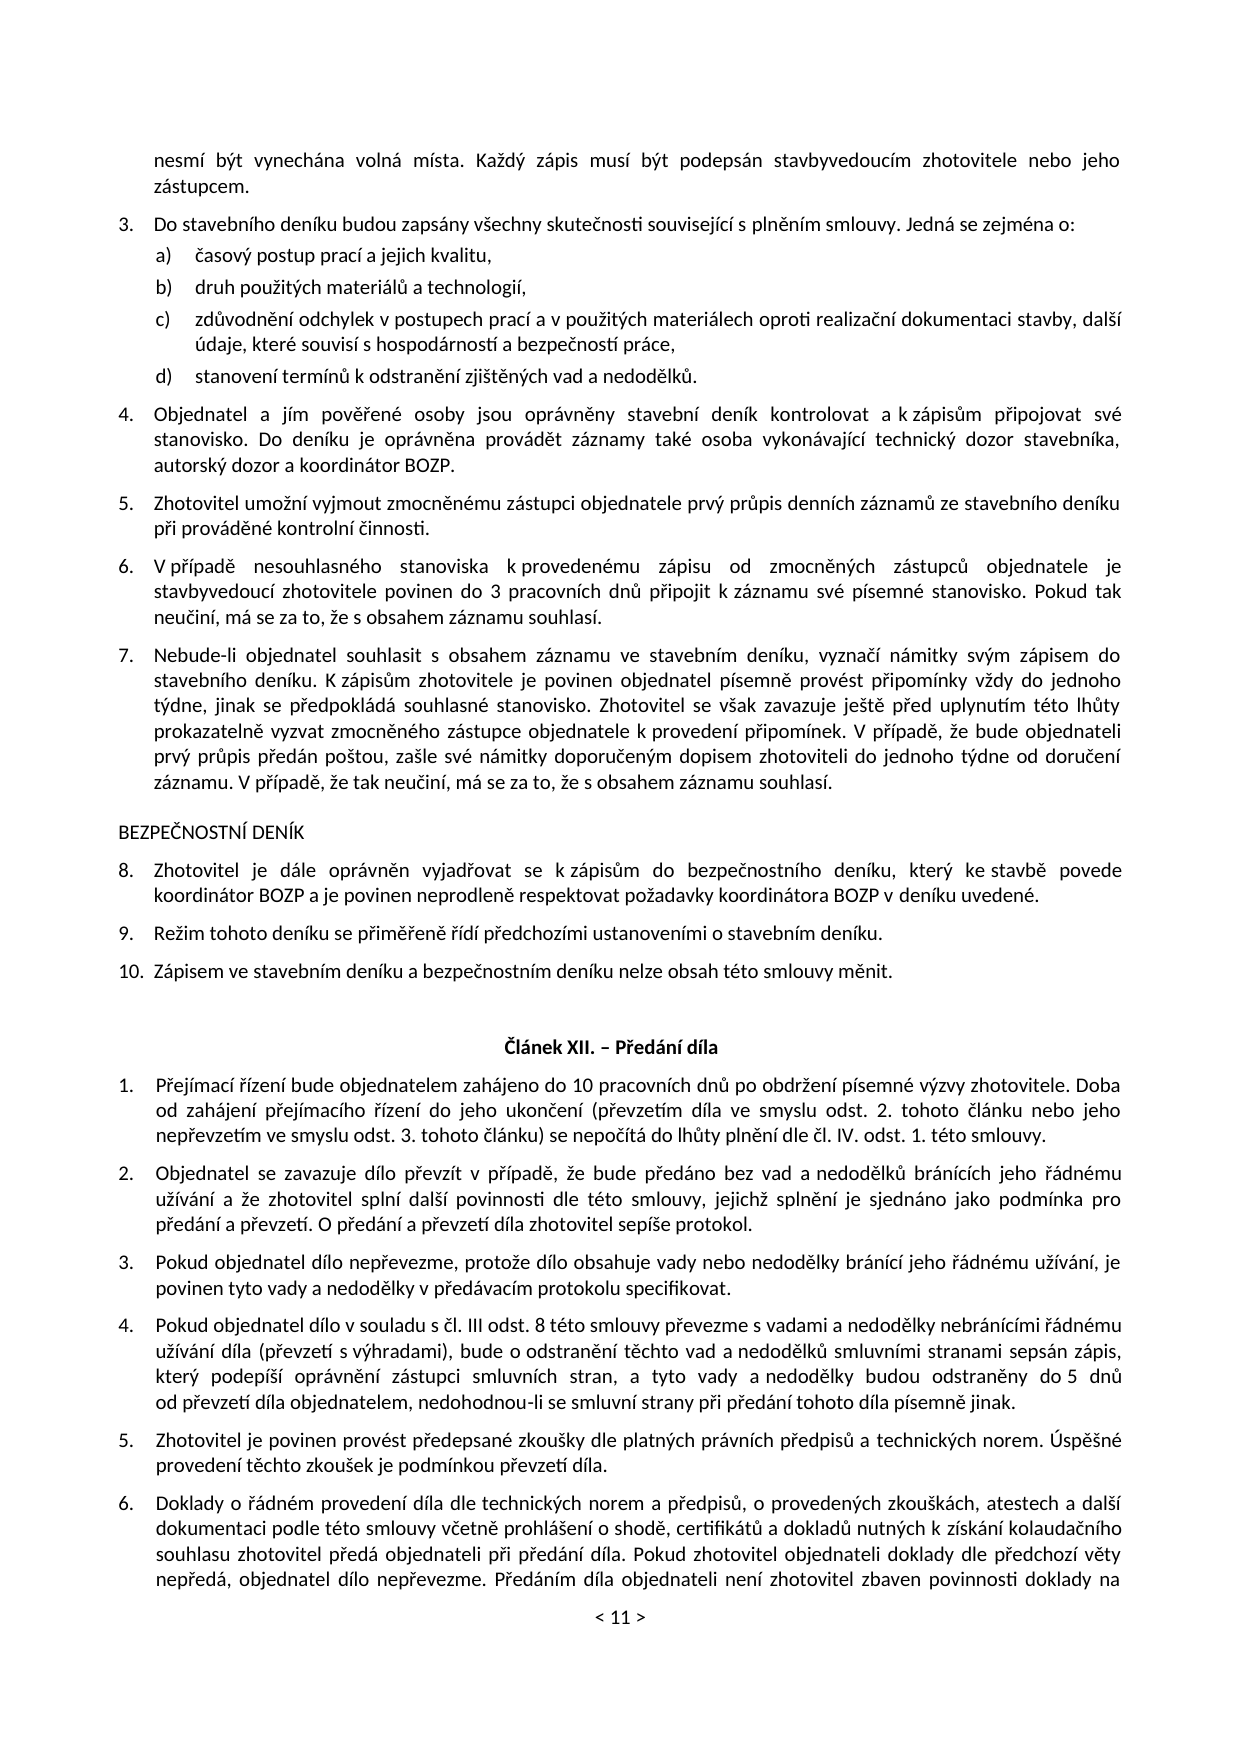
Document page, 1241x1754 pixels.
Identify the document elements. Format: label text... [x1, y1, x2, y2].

list stanovení termínů k odstranění zjištěných vad a nedodělků. [155, 363, 1122, 388]
list Do stavebního deníku budou zapsány všechny skutečnosti související s plněním smlouvy. Jedná se zejména o: [118, 211, 1122, 236]
subtitle Předání díla [156, 1034, 1122, 1059]
list Nebude-li objednatel souhlasit s obsahem záznamu ve stavebním deníku, vyznačí námitky svým zápisem do stavebního deníku. K zápisům zhotovitele je povinen objednatel písemně provést připomínky vždy do jednoho týdne, jinak se předpokládá souhlasné stanovisko. Zhotovitel se však zavazuje ještě před uplynutím této lhůty prokazatelně vyzvat zmocněného zástupce objednatele k provedení připomínek. V případě, že bude objednateli prvý průpis předán poštou, zašle své námitky doporučeným dopisem zhotoviteli do jednoho týdne od doručení záznamu. V případě, že tak neučiní, má se za to, že s obsahem záznamu souhlasí. [118, 642, 1122, 794]
text bezpečnostní deník [118, 819, 1122, 845]
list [118, 1490, 1122, 1592]
list Objednatel a jím pověřené osoby jsou oprávněny stavební deník kontrolovat a k zápisům připojovat své stanovisko. Do deníku je oprávněna provádět záznamy také osoba vykonávající technický dozor stavebníka, autorský dozor a koordinátor BOZP. [118, 401, 1122, 477]
list Zhotovitel je povinen provést předepsané zkoušky dle platných právních předpisů a technických norem. Úspěšné provedení těchto zkoušek je podmínkou převzetí díla. [118, 1427, 1122, 1478]
list V případě nesouhlasného stanoviska k provedenému zápisu od zmocněných zástupců objednatele je stavbyvedoucí zhotovitele povinen do 3 pracovních dnů připojit k záznamu své písemné stanovisko. Pokud tak neučiní, má se za to, že s obsahem záznamu souhlasí. [118, 553, 1122, 629]
list Zápisem ve stavebním deníku a bezpečnostním deníku nelze obsah této smlouvy měnit. [118, 958, 1122, 984]
list Přejímací řízení bude objednatelem zahájeno do 10 pracovních dnů po obdržení písemné výzvy zhotovitele. Doba od zahájení přejímacího řízení do jeho ukončení (převzetím díla ve smyslu odst. 2. tohoto článku nebo jeho nepřevzetím ve smyslu odst. 3. tohoto článku) se nepočítá do lhůty plnění dle čl. IV. odst. 1. této smlouvy. [118, 1072, 1122, 1148]
list Pokud objednatel dílo nepřevezme, protože dílo obsahuje vady nebo nedodělky bránící jeho řádnému užívání, je povinen tyto vady a nedodělky v předávacím protokolu specifikovat. [118, 1249, 1122, 1300]
list Objednatel se zavazuje dílo převzít v případě, že bude předáno bez vad a nedodělků bránících jeho řádnému užívání a že zhotovitel splní další povinnosti dle této smlouvy, jejichž splnění je sjednáno jako podmínka pro předání a převzetí. O předání a převzetí díla zhotovitel sepíše protokol. [118, 1161, 1122, 1237]
list Pokud objednatel dílo v souladu s čl. III odst. 8 této smlouvy převezme s vadami a nedodělky nebránícími řádnému užívání díla (převzetí s výhradami), bude o odstranění těchto vad a nedodělků smluvními stranami sepsán zápis, který podepíší oprávnění zástupci smluvních stran, a tyto vady a nedodělky budou odstraněny do 5 dnů od převzetí díla objednatelem, nedohodnou-li se smluvní strany při předání tohoto díla písemně jinak. [118, 1313, 1122, 1414]
list zdůvodnění odchylek v postupech prací a v použitých materiálech oproti realizační dokumentaci stavby, další údaje, které souvisí s hospodárností a bezpečností práce, [155, 306, 1122, 357]
list druh použitých materiálů a technologií, [155, 274, 1122, 300]
list Zhotovitel umožní vyjmout zmocněnému zástupci objednatele prvý průpis denních záznamů ze stavebního deníku při prováděné kontrolní činnosti. [118, 490, 1122, 541]
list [118, 148, 1122, 198]
list Režim tohoto deníku se přiměřeně řídí předchozími ustanoveními o stavebním deníku. [118, 921, 1122, 946]
list Zhotovitel je dále oprávněn vyjadřovat se k zápisům do bezpečnostního deníku, který ke stavbě povede koordinátor BOZP a je povinen neprodleně respektovat požadavky koordinátora BOZP v deníku uvedené. [118, 857, 1122, 908]
list časový postup prací a jejich kvalitu, [155, 243, 1122, 268]
